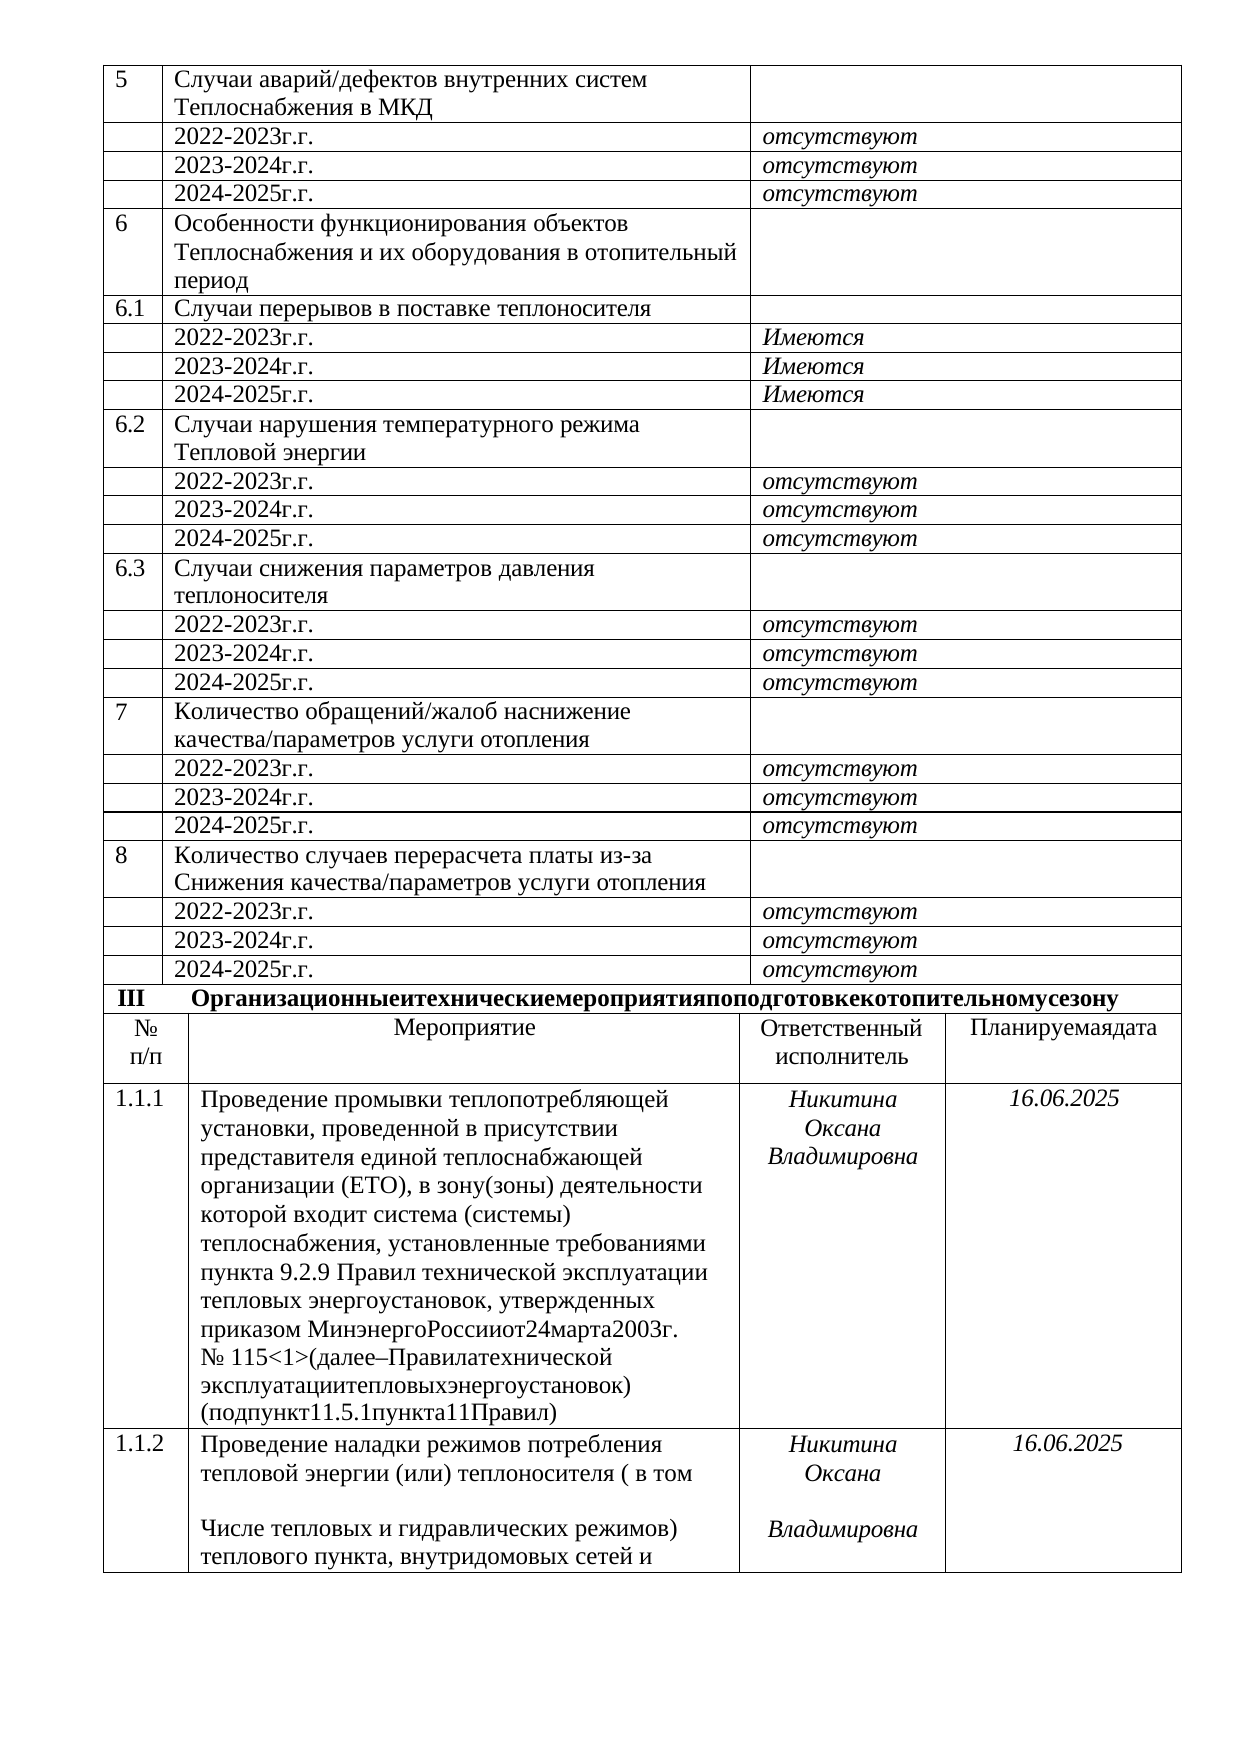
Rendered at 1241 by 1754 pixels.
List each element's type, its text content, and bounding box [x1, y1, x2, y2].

table_cell [104, 669, 162, 697]
table_cell Ответственный исполнитель [740, 1014, 945, 1083]
table_cell 7 [104, 698, 162, 754]
table_cell [104, 956, 162, 983]
table_cell [104, 468, 162, 495]
table_cell 16.06.2025 [946, 1084, 1181, 1428]
table_cell [104, 381, 162, 409]
table_cell отсутствуют [751, 813, 1181, 840]
table_cell [751, 66, 1181, 122]
table_cell отсутствуют [751, 496, 1181, 524]
table_cell 2024-2025г.г. [163, 525, 750, 553]
table_cell 6.2 [104, 410, 162, 467]
table_cell Случаи аварий/дефектов внутренних систем Теплоснабжения в МКД [163, 66, 750, 122]
table_cell 2024-2025г.г. [163, 669, 750, 697]
table_cell отсутствуют [751, 755, 1181, 782]
table_cell [104, 123, 162, 151]
table_cell 1.1.1 [104, 1084, 188, 1428]
table_cell [104, 813, 162, 840]
table_cell 2023-2024г.г. [163, 640, 750, 668]
table_cell отсутствуют [751, 956, 1181, 983]
table_cell [104, 927, 162, 955]
table_cell Имеются [751, 381, 1181, 409]
table_cell 2023-2024г.г. [163, 496, 750, 524]
table_cell отсутствуют [751, 669, 1181, 697]
table_cell Случаи перерывов в поставке теплоносителя [163, 296, 750, 323]
table_cell 16.06.2025 [946, 1429, 1181, 1572]
table_cell отсутствуют [751, 927, 1181, 955]
table_cell 2022-2023г.г. [163, 755, 750, 782]
table_cell [104, 181, 162, 208]
table_cell [104, 640, 162, 668]
table_cell 2022-2023г.г. [163, 468, 750, 495]
table_cell [751, 296, 1181, 323]
table_cell 2022-2023г.г. [163, 611, 750, 639]
table_cell Проведение промывки теплопотребляющей установки, проведенной в присутствии представителя единой теплоснабжающей организации (ЕТО), в зону(зоны) деятельности которой входит система (системы) теплоснабжения, установленные требованиями пункта 9.2.9 Правил технической эксплуатации тепловых энергоустановок, утвержденных приказом МинэнергоРоссииот24марта2003г. № 115<1>(далее–Правилатехнической эксплуатациитепловыхэнергоустановок) (подпункт11.5.1пункта11Правил) [189, 1084, 739, 1428]
table_cell [104, 611, 162, 639]
table_cell 2022-2023г.г. [163, 324, 750, 352]
table_cell [104, 755, 162, 782]
table_cell № п/п [104, 1014, 188, 1083]
table_cell отсутствуют [751, 898, 1181, 926]
table_cell 6 [104, 209, 162, 294]
table_cell [104, 324, 162, 352]
table_cell III Организационныеитехническиемероприятияпоподготовкекотопительномусезону [104, 985, 1181, 1012]
table_cell [751, 410, 1181, 467]
table_cell 2022-2023г.г. [163, 123, 750, 151]
table_cell Мероприятие [189, 1014, 739, 1083]
table_cell 8 [104, 841, 162, 897]
table_cell отсутствуют [751, 123, 1181, 151]
table_cell [104, 496, 162, 524]
table_cell 2022-2023г.г. [163, 898, 750, 926]
table_cell отсутствуют [751, 468, 1181, 495]
table_cell 2023-2024г.г. [163, 927, 750, 955]
table_cell 2024-2025г.г. [163, 181, 750, 208]
table_cell [751, 841, 1181, 897]
table_cell [751, 209, 1181, 294]
table_cell [751, 554, 1181, 610]
table_cell Количество случаев перерасчета платы из-за Снижения качества/параметров услуги отопления [163, 841, 750, 897]
table_cell Количество обращений/жалоб наснижение качества/параметров услуги отопления [163, 698, 750, 754]
table_cell Имеются [751, 353, 1181, 380]
table_cell [104, 898, 162, 926]
table_cell Проведение наладки режимов потребления тепловой энергии (или) теплоносителя ( в том Числе тепловых и гидравлических режимов) теплового пункта, внутридомовых сетей и [189, 1429, 739, 1572]
table_cell 6.1 [104, 296, 162, 323]
table_cell 2023-2024г.г. [163, 784, 750, 811]
table_cell отсутствуют [751, 611, 1181, 639]
table_cell 2024-2025г.г. [163, 381, 750, 409]
table_cell Имеются [751, 324, 1181, 352]
table_cell Особенности функционирования объектов Теплоснабжения и их оборудования в отопительный период [163, 209, 750, 294]
table_cell отсутствуют [751, 640, 1181, 668]
table_cell Случаи нарушения температурного режима Тепловой энергии [163, 410, 750, 467]
table_cell 5 [104, 66, 162, 122]
table_cell 6.3 [104, 554, 162, 610]
table_cell 2024-2025г.г. [163, 956, 750, 983]
table_cell 2023-2024г.г. [163, 152, 750, 180]
table_cell [751, 698, 1181, 754]
table_cell 2023-2024г.г. [163, 353, 750, 380]
table_cell Случаи снижения параметров давления теплоносителя [163, 554, 750, 610]
table_cell Планируемаядата [946, 1014, 1181, 1083]
table_cell 2024-2025г.г. [163, 813, 750, 840]
table_cell 1.1.2 [104, 1429, 188, 1572]
table_cell отсутствуют [751, 181, 1181, 208]
table_cell отсутствуют [751, 525, 1181, 553]
table_cell отсутствуют [751, 784, 1181, 811]
table_cell [104, 784, 162, 811]
table_cell [104, 525, 162, 553]
table_cell Никитина Оксана Владимировна [740, 1429, 945, 1572]
table_cell отсутствуют [751, 152, 1181, 180]
table_cell [104, 353, 162, 380]
table_cell [104, 152, 162, 180]
table_cell Никитина Оксана Владимировна [740, 1084, 945, 1428]
